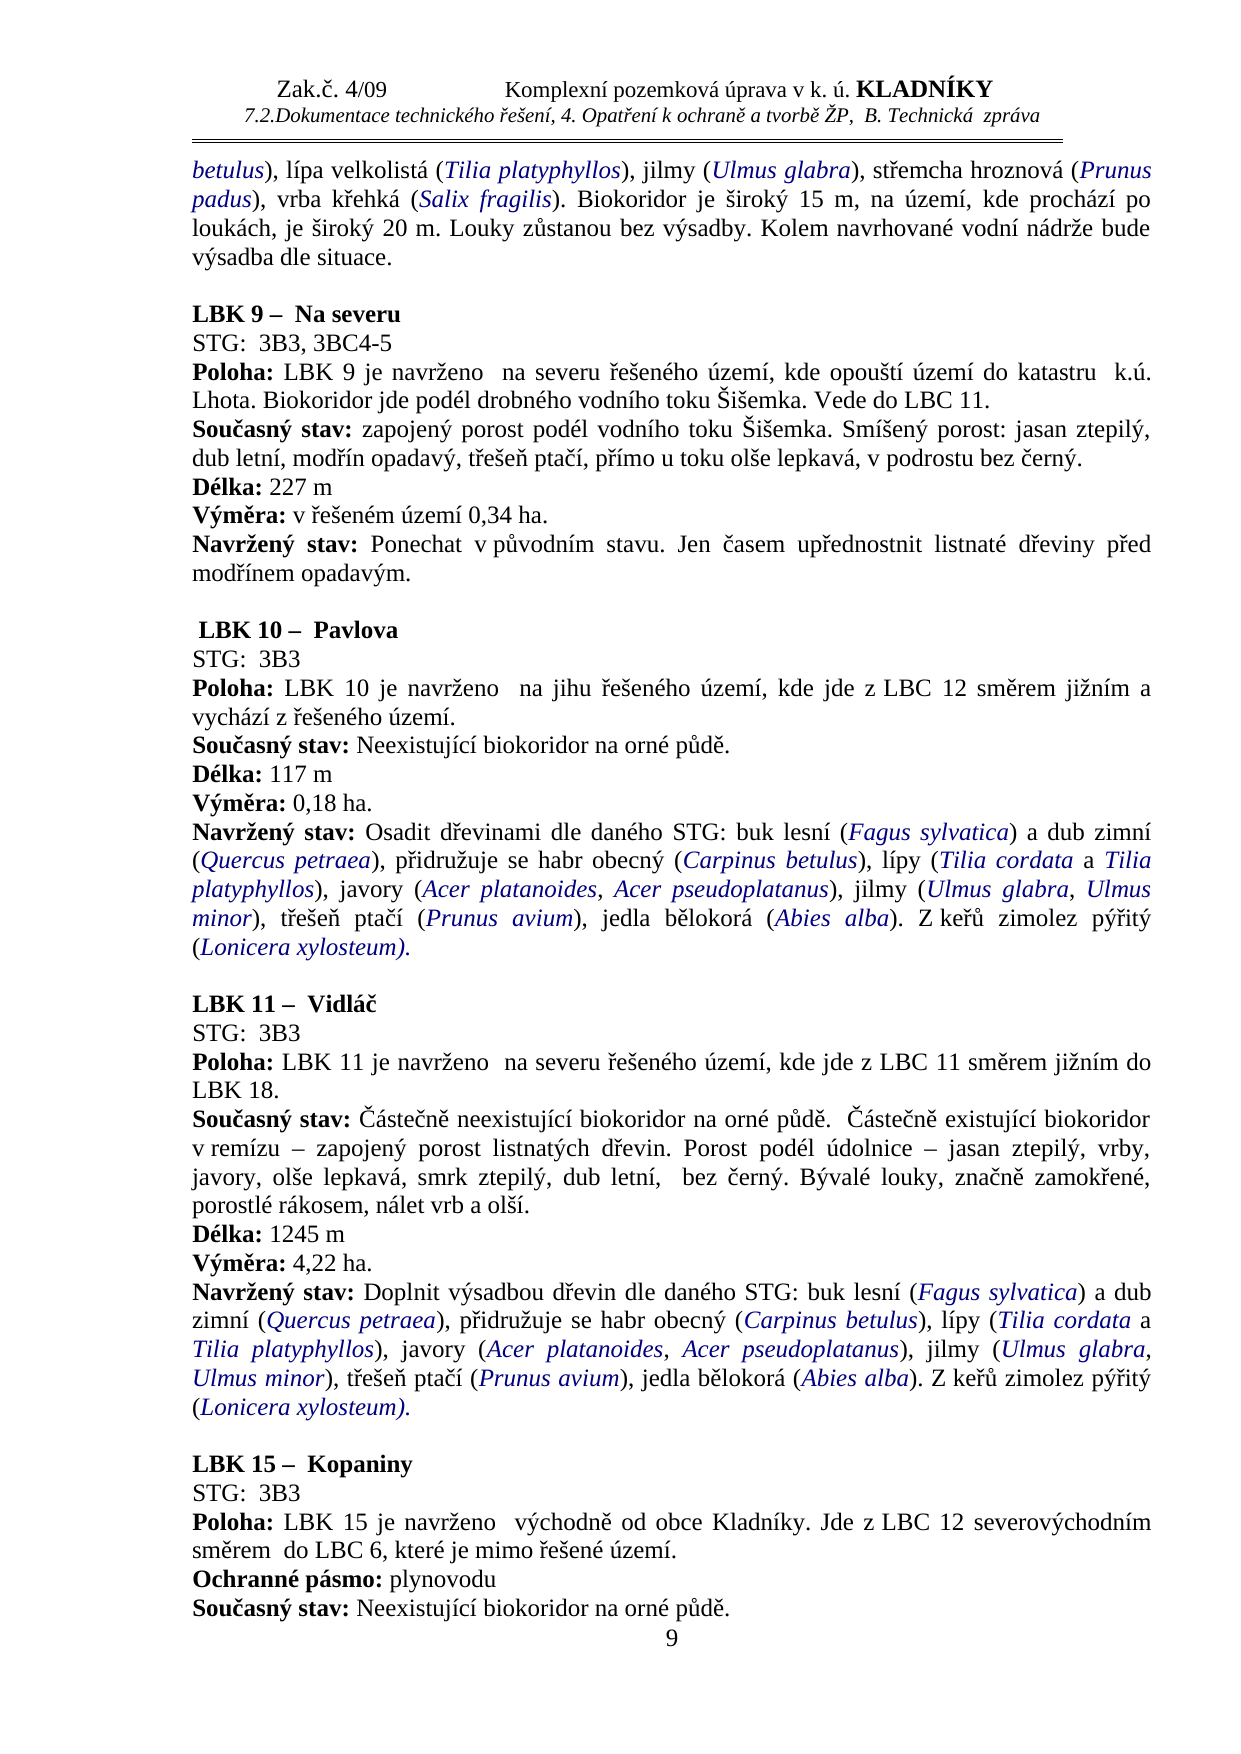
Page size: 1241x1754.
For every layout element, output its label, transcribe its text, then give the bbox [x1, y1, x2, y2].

text STG: 3B3 [118, 644, 1152, 673]
text Ochranné pásmo: plynovodu [118, 1564, 1152, 1593]
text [192, 155, 1152, 270]
text LBK 11 – Vidláč [118, 989, 1152, 1018]
text Poloha: LBK 9 je navrženo na severu řešeného území, kde opouští území do katastru k.ú. Lhota. Biokoridor jde podél drobného vodního toku Šišemka. Vede do LBC 11. [192, 357, 1152, 414]
text Délka: 117 m [118, 759, 1152, 788]
text Výměra: 4,22 ha. [118, 1248, 1152, 1277]
text Navržený stav: Ponechat v původním stavu. Jen časem upřednostnit listnaté dřeviny před modřínem opadavým. [192, 529, 1152, 587]
text Délka: 1245 m [118, 1219, 1152, 1248]
text LBK 15 – Kopaniny [118, 1449, 1152, 1478]
text Navržený stav: Osadit dřevinami dle daného STG: buk lesní (Fagus sylvatica) a dub zimní (Quercus petraea), přidružuje se habr obecný (Carpinus betulus), lípy (Tilia cordata a Tilia platyphyllos), javory (Acer platanoides, Acer pseudoplatanus), jilmy (Ulmus glabra, Ulmus minor), třešeň ptačí (Prunus avium), jedla bělokorá (Abies alba). Z keřů zimolez pýřitý (Lonicera xylosteum). [192, 817, 1152, 960]
text Současný stav: Částečně neexistující biokoridor na orné půdě. Částečně existující biokoridor v remízu – zapojený porost listnatých dřevin. Porost podél údolnice – jasan ztepilý, vrby, javory, olše lepkavá, smrk ztepilý, dub letní, bez černý. Bývalé louky, značně zamokřené, porostlé rákosem, nálet vrb a olší. [192, 1104, 1152, 1219]
text STG: 3B3 [118, 1478, 1152, 1507]
text Výměra: v řešeném území 0,34 ha. [118, 500, 1152, 529]
text Současný stav: Neexistující biokoridor na orné půdě. [118, 730, 1152, 759]
text Poloha: LBK 10 je navrženo na jihu řešeného území, kde jde z LBC 12 směrem jižním a vychází z řešeného území. [192, 673, 1152, 730]
text Současný stav: zapojený porost podél vodního toku Šišemka. Smíšený porost: jasan ztepilý, dub letní, modřín opadavý, třešeň ptačí, přímo u toku olše lepkavá, v podrostu bez černý. [192, 414, 1152, 472]
text Současný stav: Neexistující biokoridor na orné půdě. [118, 1593, 1152, 1622]
text LBK 10 – Pavlova [118, 615, 1152, 644]
text STG: 3B3 [118, 1018, 1152, 1047]
text Poloha: LBK 15 je navrženo východně od obce Kladníky. Jde z LBC 12 severovýchodním směrem do LBC 6, které je mimo řešené území. [192, 1507, 1152, 1564]
text Navržený stav: Doplnit výsadbou dřevin dle daného STG: buk lesní (Fagus sylvatica) a dub zimní (Quercus petraea), přidružuje se habr obecný (Carpinus betulus), lípy (Tilia cordata a Tilia platyphyllos), javory (Acer platanoides, Acer pseudoplatanus), jilmy (Ulmus glabra, Ulmus minor), třešeň ptačí (Prunus avium), jedla bělokorá (Abies alba). Z keřů zimolez pýřitý (Lonicera xylosteum). [192, 1277, 1152, 1420]
text STG: 3B3, 3BC4-5 [118, 328, 1152, 357]
text Poloha: LBK 11 je navrženo na severu řešeného území, kde jde z LBC 11 směrem jižním do LBK 18. [192, 1047, 1152, 1104]
text Výměra: 0,18 ha. [118, 788, 1152, 817]
text LBK 9 – Na severu [118, 299, 1152, 328]
text Délka: 227 m [118, 472, 1152, 500]
